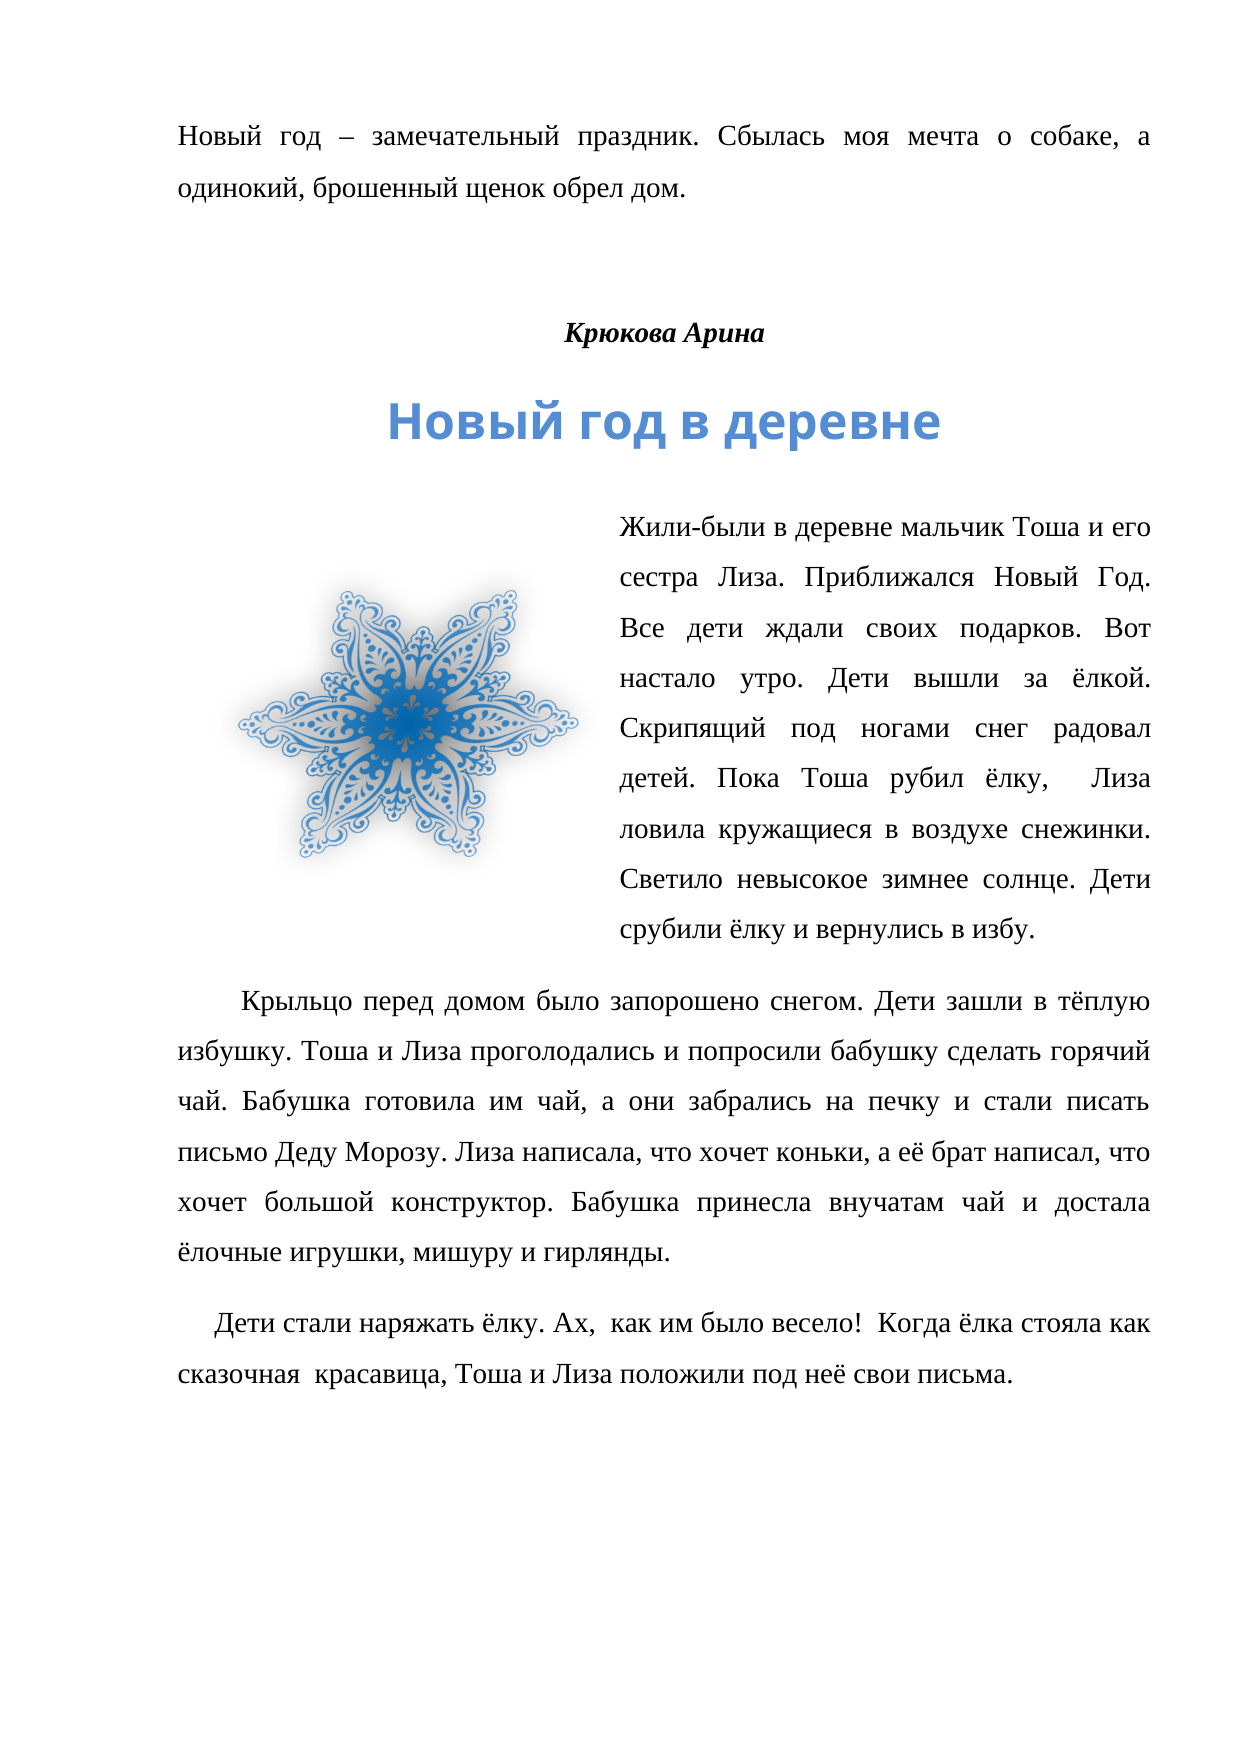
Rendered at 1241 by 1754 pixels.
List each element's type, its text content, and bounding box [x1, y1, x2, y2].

picture [206, 525, 610, 923]
text Дети стали наряжать ёлку. Ах, как им было весело! Когда ёлка стояла как сказочная красавица, Тоша и Лиза положили под неё свои письма. [177, 1305, 1152, 1389]
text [177, 118, 1152, 205]
text Крыльцо перед домом было запорошено снегом. Дети зашли в тёплую избушку. Тоша и Лиза проголодались и попросили бабушку сделать горячий чай. Бабушка готовила им чай, а они забрались на печку и стали писать письмо Деду Морозу. Лиза написала, что хочет коньки, а её брат написал, что хочет большой конструктор. Бабушка принесла внучатам чай и достала ёлочные игрушки, мишуру и гирлянды. [177, 983, 1152, 1268]
text Новый год в деревне [177, 386, 1152, 454]
text Крюкова Арина [177, 315, 1152, 348]
